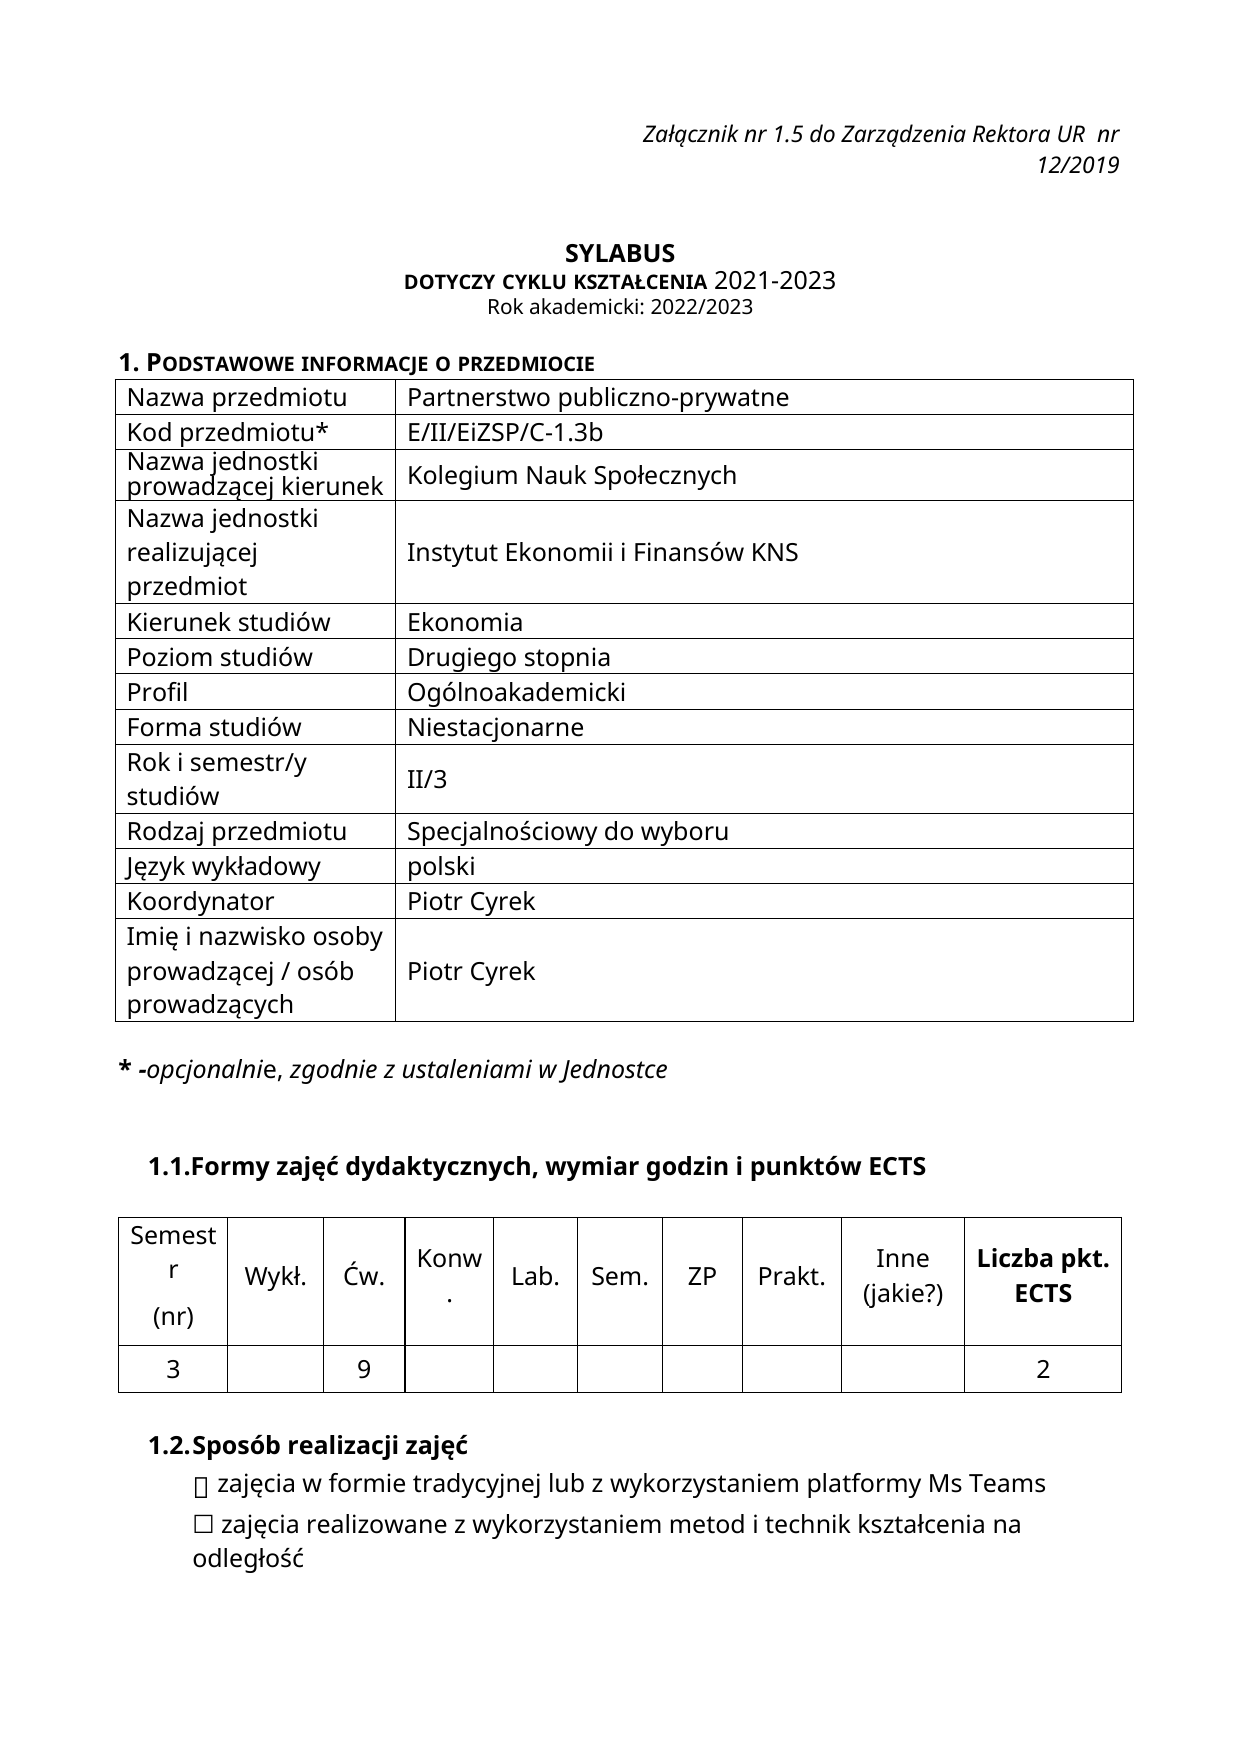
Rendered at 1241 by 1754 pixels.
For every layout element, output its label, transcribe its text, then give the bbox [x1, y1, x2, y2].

table_header ZP [663, 1218, 742, 1345]
table_cell Forma studiów [116, 710, 395, 743]
table_cell [743, 1346, 841, 1392]
table_cell Nazwa jednostki realizującej przedmiot [116, 501, 395, 603]
table_cell [663, 1346, 742, 1392]
text ☐ zajęcia realizowane z wykorzystaniem metod i technik kształcenia na odległość [192, 1507, 1122, 1575]
table_header Konw. [406, 1218, 493, 1345]
table_cell [842, 1346, 964, 1392]
table_cell E/II/EiZSP/C-1.3b [396, 415, 1133, 449]
table_cell Język wykładowy [116, 849, 395, 883]
table_cell polski [396, 849, 1133, 883]
table_header Inne (jakie?) [842, 1218, 964, 1345]
table_cell [494, 1346, 577, 1392]
table_cell [228, 1346, 323, 1392]
table_cell Kolegium Nauk Społecznych [396, 450, 1133, 500]
text 1.2. Sposób realizacji zajęć [148, 1427, 1122, 1461]
table_cell Ogólnoakademicki [396, 674, 1133, 708]
text dotyczy cyklu kształcenia 2021-2023 [118, 269, 1122, 294]
table_cell Ekonomia [396, 604, 1133, 638]
table_cell II/3 [396, 745, 1133, 813]
table_cell Piotr Cyrek [396, 919, 1133, 1021]
table_cell Kod przedmiotu* [116, 415, 395, 449]
table_header Partnerstwo publiczno-prywatne [396, 380, 1133, 414]
text * -opcjonalnie, zgodnie z ustaleniami w Jednostce [118, 1051, 1122, 1086]
text 1. Podstawowe informacje o przedmiocie [118, 344, 1122, 379]
text Rok akademicki: 2022/2023 [118, 294, 1122, 319]
table_cell Poziom studiów [116, 639, 395, 673]
table_cell [578, 1346, 662, 1392]
table_header Sem. [578, 1218, 662, 1345]
table_cell Nazwa jednostki prowadzącej kierunek [116, 450, 395, 500]
table_cell Specjalnościowy do wyboru [396, 814, 1133, 848]
text 1.1.Formy zajęć dydaktycznych, wymiar godzin i punktów ECTS [148, 1149, 1122, 1183]
table_cell Niestacjonarne [396, 710, 1133, 743]
table_cell 2 [965, 1346, 1121, 1392]
table_header Prakt. [743, 1218, 841, 1345]
table_cell Rodzaj przedmiotu [116, 814, 395, 848]
table_header Ćw. [324, 1218, 404, 1345]
table_cell Drugiego stopnia [396, 639, 1133, 673]
table_header Wykł. [228, 1218, 323, 1345]
table_cell 3 [119, 1346, 227, 1392]
table_cell Instytut Ekonomii i Finansów KNS [396, 501, 1133, 603]
table_header Semestr (nr) [119, 1218, 227, 1345]
table_header Nazwa przedmiotu [116, 380, 395, 414]
table_cell Rok i semestr/y studiów [116, 745, 395, 813]
text SYLABUS [118, 236, 1122, 269]
table_cell Profil [116, 674, 395, 708]
table_cell Piotr Cyrek [396, 884, 1133, 918]
table_header Liczba pkt. ECTS [965, 1218, 1121, 1345]
table_cell Imię i nazwisko osoby prowadzącej / osób prowadzących [116, 919, 395, 1021]
table_header Lab. [494, 1218, 577, 1345]
table_cell Koordynator [116, 884, 395, 918]
table_cell [406, 1346, 493, 1392]
table_cell Kierunek studiów [116, 604, 395, 638]
text  zajęcia w formie tradycyjnej lub z wykorzystaniem platformy Ms Teams [192, 1461, 1122, 1507]
table_cell 9 [324, 1346, 404, 1392]
text Załącznik nr 1.5 do Zarządzenia Rektora UR nr 12/2019 [118, 118, 1122, 181]
